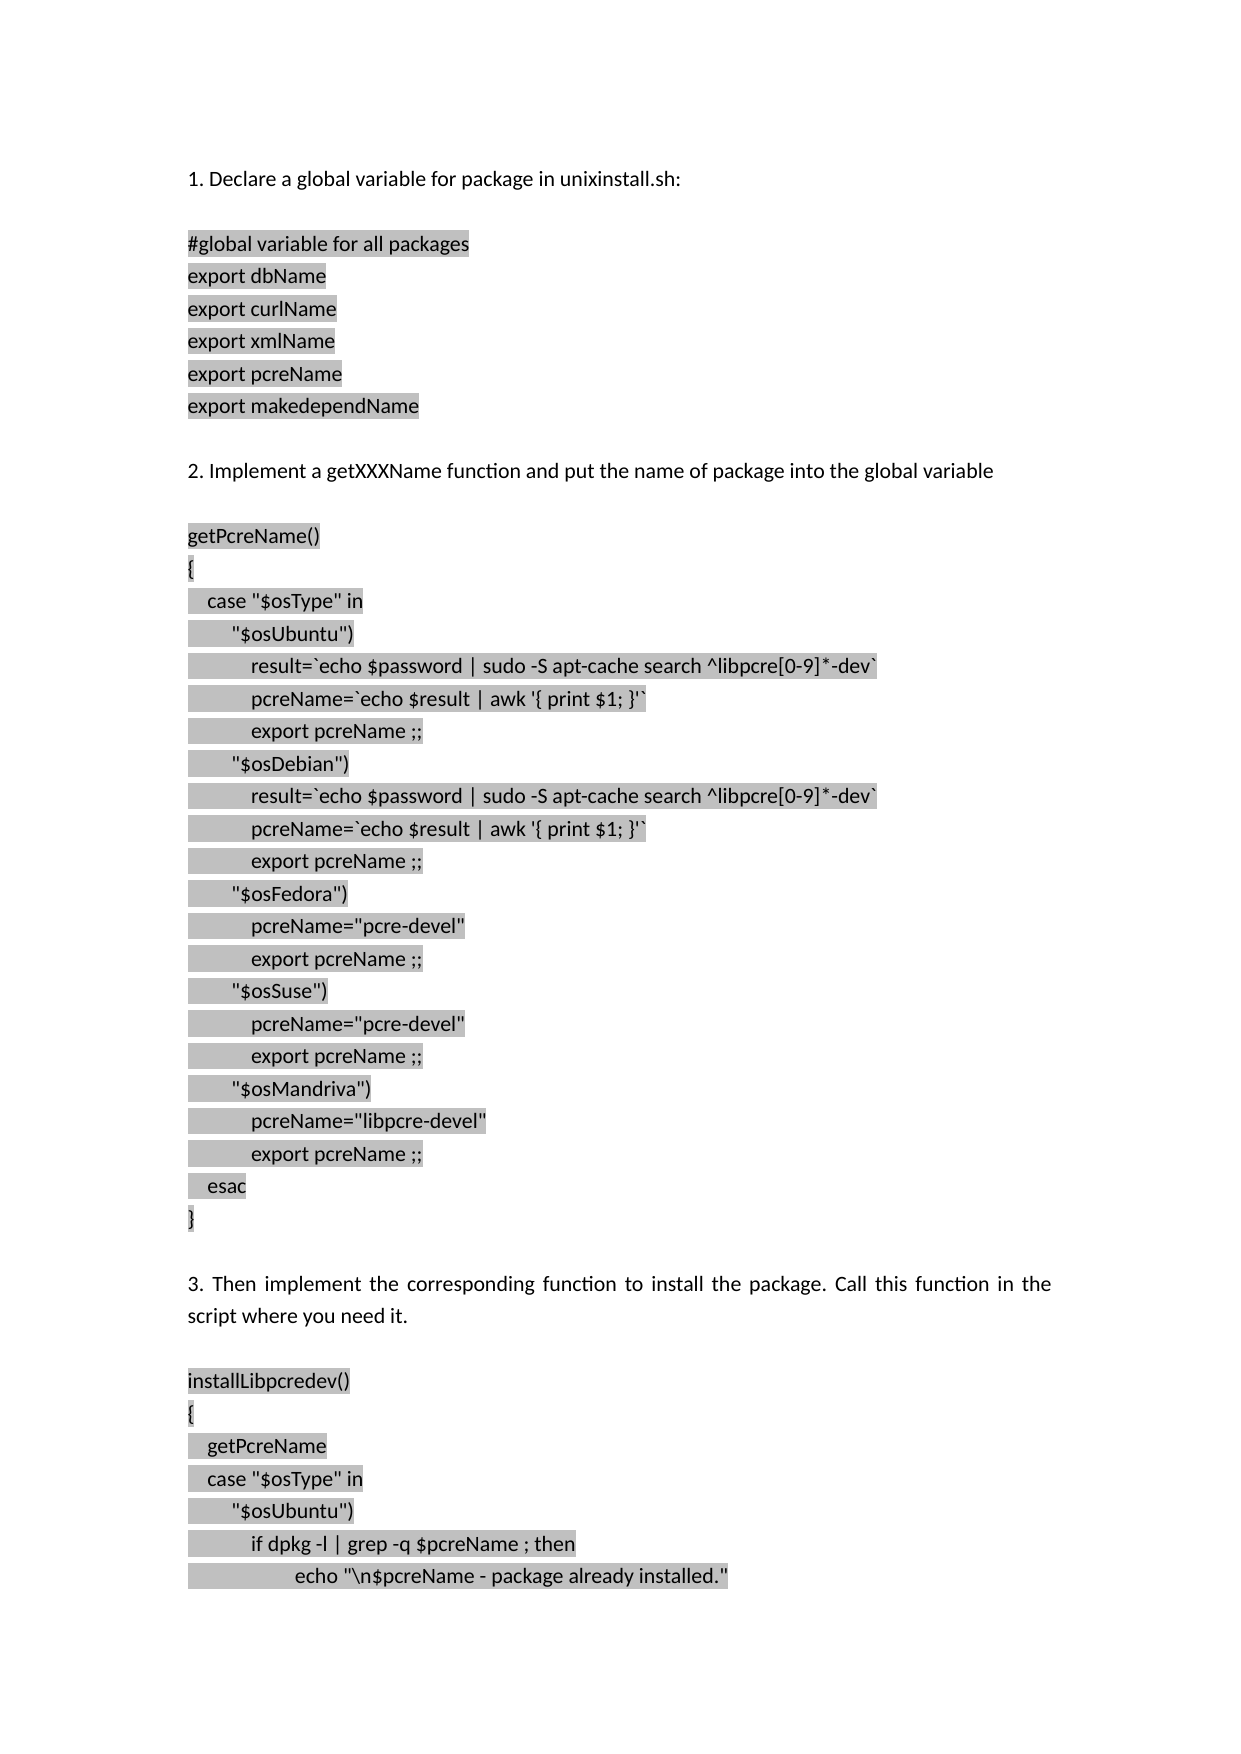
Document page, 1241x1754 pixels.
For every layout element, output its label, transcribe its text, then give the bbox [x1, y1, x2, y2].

text export xmlName [187, 324, 1053, 357]
text #global variable for all packages [187, 227, 1053, 259]
text "$osFedora") [187, 877, 1053, 909]
text 2. Implement a getXXXName function and put the name of package into the global variable [187, 454, 1053, 487]
text pcreName="libpcre-devel" [187, 1104, 1053, 1137]
text { [187, 552, 1053, 584]
text export pcreName [187, 357, 1053, 389]
text } [187, 1202, 1053, 1234]
text export pcreName ;; [187, 1137, 1053, 1169]
text 1. Declare a global variable for package in unixinstall.sh: [187, 162, 1053, 194]
text export dbName [187, 259, 1053, 292]
text pcreName="pcre-devel" [187, 1007, 1053, 1039]
text "$osSuse") [187, 974, 1053, 1007]
text if dpkg -l | grep -q $pcreName ; then [187, 1527, 1053, 1559]
text export pcreName ;; [187, 942, 1053, 974]
text export curlName [187, 292, 1053, 324]
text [187, 1559, 1053, 1592]
text case "$osType" in [187, 584, 1053, 617]
text export pcreName ;; [187, 844, 1053, 877]
text pcreName=`echo $result | awk '{ print $1; }'` [187, 812, 1053, 844]
text pcreName="pcre-devel" [187, 909, 1053, 942]
text getPcreName [187, 1429, 1053, 1462]
text "$osMandriva") [187, 1072, 1053, 1104]
text case "$osType" in [187, 1462, 1053, 1494]
text export pcreName ;; [187, 714, 1053, 747]
text pcreName=`echo $result | awk '{ print $1; }'` [187, 682, 1053, 714]
text result=`echo $password | sudo -S apt-cache search ^libpcre[0-9]*-dev` [187, 779, 1053, 812]
text "$osUbuntu") [187, 617, 1053, 649]
text esac [187, 1169, 1053, 1202]
text installLibpcredev() [187, 1364, 1053, 1397]
text 3. Then implement the corresponding function to install the package. Call this function in the script where you need it. [187, 1267, 1053, 1332]
text export pcreName ;; [187, 1039, 1053, 1072]
text "$osDebian") [187, 747, 1053, 779]
text export makedependName [187, 389, 1053, 422]
text result=`echo $password | sudo -S apt-cache search ^libpcre[0-9]*-dev` [187, 649, 1053, 682]
text getPcreName() [187, 519, 1053, 552]
text { [187, 1397, 1053, 1429]
text "$osUbuntu") [187, 1494, 1053, 1527]
